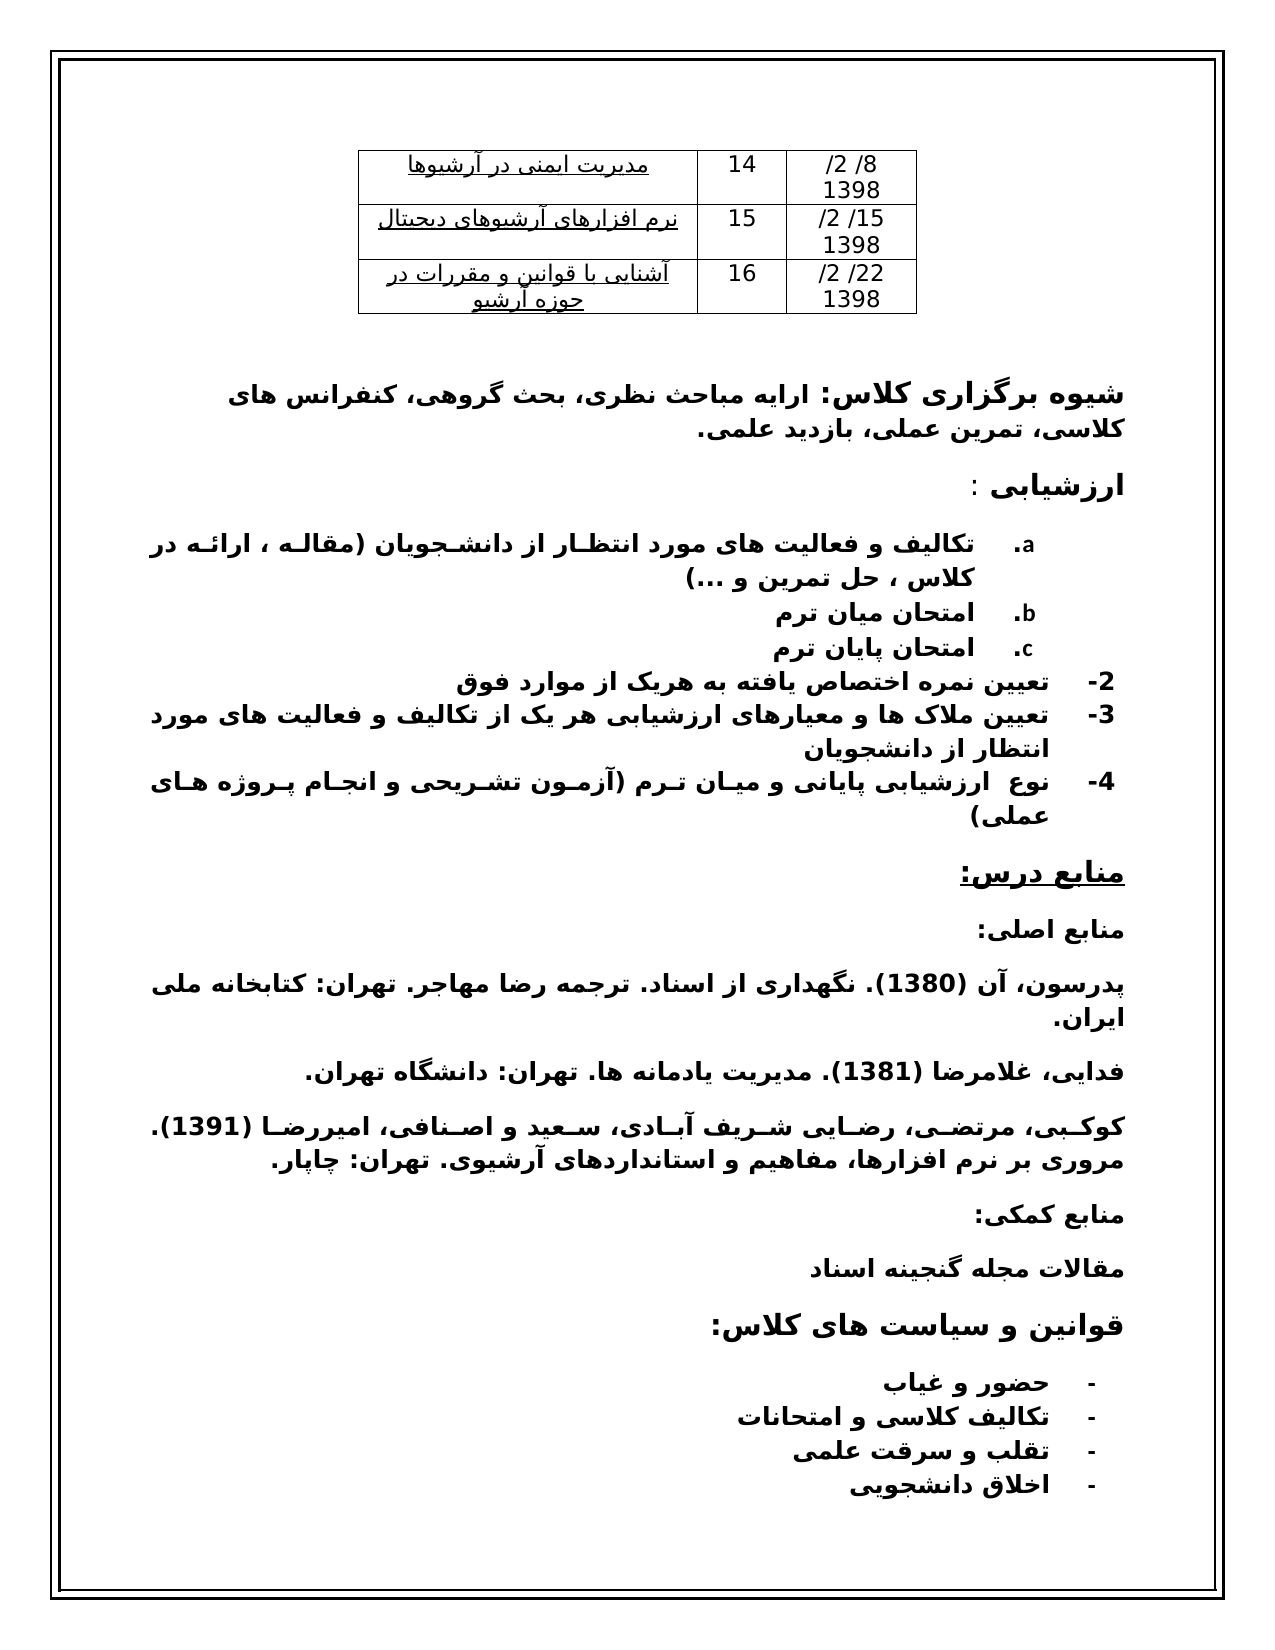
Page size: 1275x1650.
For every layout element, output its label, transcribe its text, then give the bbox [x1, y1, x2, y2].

list تعیین ملاک ها و معیارهای ارزشیابی هر یک از تکالیف و فعالیت های مورد انتظار از دانشجویان [150, 700, 1087, 763]
list حضور و غیاب [150, 1368, 1087, 1398]
text شیوه برگزاری کلاس: ارایه مباحث نظری، بحث گروهی، کنفرانس های کلاسی، تمرین عملی، بازدید علمی. [150, 376, 1125, 443]
table_cell 16 [698, 260, 786, 313]
text منابع درس: [150, 855, 1125, 889]
text ارزشیابی : [150, 469, 1125, 503]
table_cell 22/ 2/ 1398 [787, 260, 916, 313]
list تعیین نمره اختصاص یافته به هریک از موارد فوق [150, 667, 1087, 696]
text مقالات مجله گنجینه اسناد [150, 1254, 1125, 1283]
text منابع اصلی: [150, 915, 1125, 944]
table_cell آشنایی با قوانین و مقررات در حوزه آرشیو [359, 260, 697, 313]
list امتحان میان ترم [150, 597, 1012, 627]
list اخلاق دانشجویی [150, 1469, 1087, 1499]
table_cell 8/ 2/ 1398 [787, 151, 916, 204]
table_cell 14 [698, 151, 786, 204]
list تکالیف و فعالیت های مورد انتظار از دانشجویان (مقاله ، ارائه در کلاس ، حل تمرین و ...) [150, 528, 1012, 592]
text قوانین و سیاست های کلاس: [150, 1308, 1125, 1342]
list نوع ارزشیابی پایانی و میان ترم (آزمون تشریحی و انجام پروژه های عملی) [150, 767, 1087, 830]
text کوکبی، مرتضی، رضایی شریف آبادی، سعید و اصنافی، امیررضا (1391). مروری بر نرم افزارها، مفاهیم و استانداردهای آرشیوی. تهران: چاپار. [150, 1112, 1125, 1174]
list تقلب و سرقت علمی [150, 1436, 1087, 1465]
list امتحان پایان ترم [150, 632, 1012, 662]
table_cell نرم افزارهای آرشیوهای دیجیتال [359, 205, 697, 259]
table_cell 15/ 2/ 1398 [787, 205, 916, 259]
table_cell مدیریت ایمنی در آرشیوها [359, 151, 697, 204]
table_cell 15 [698, 205, 786, 259]
list تکالیف کلاسی و امتحانات [150, 1402, 1087, 1431]
text منابع کمکی: [150, 1200, 1125, 1229]
text پدرسون، آن (1380). نگهداری از اسناد. ترجمه رضا مهاجر. تهران: کتابخانه ملی ایران. [150, 969, 1125, 1032]
text فدایی، غلامرضا (1381). مدیریت یادمانه ها. تهران: دانشگاه تهران. [150, 1057, 1125, 1087]
